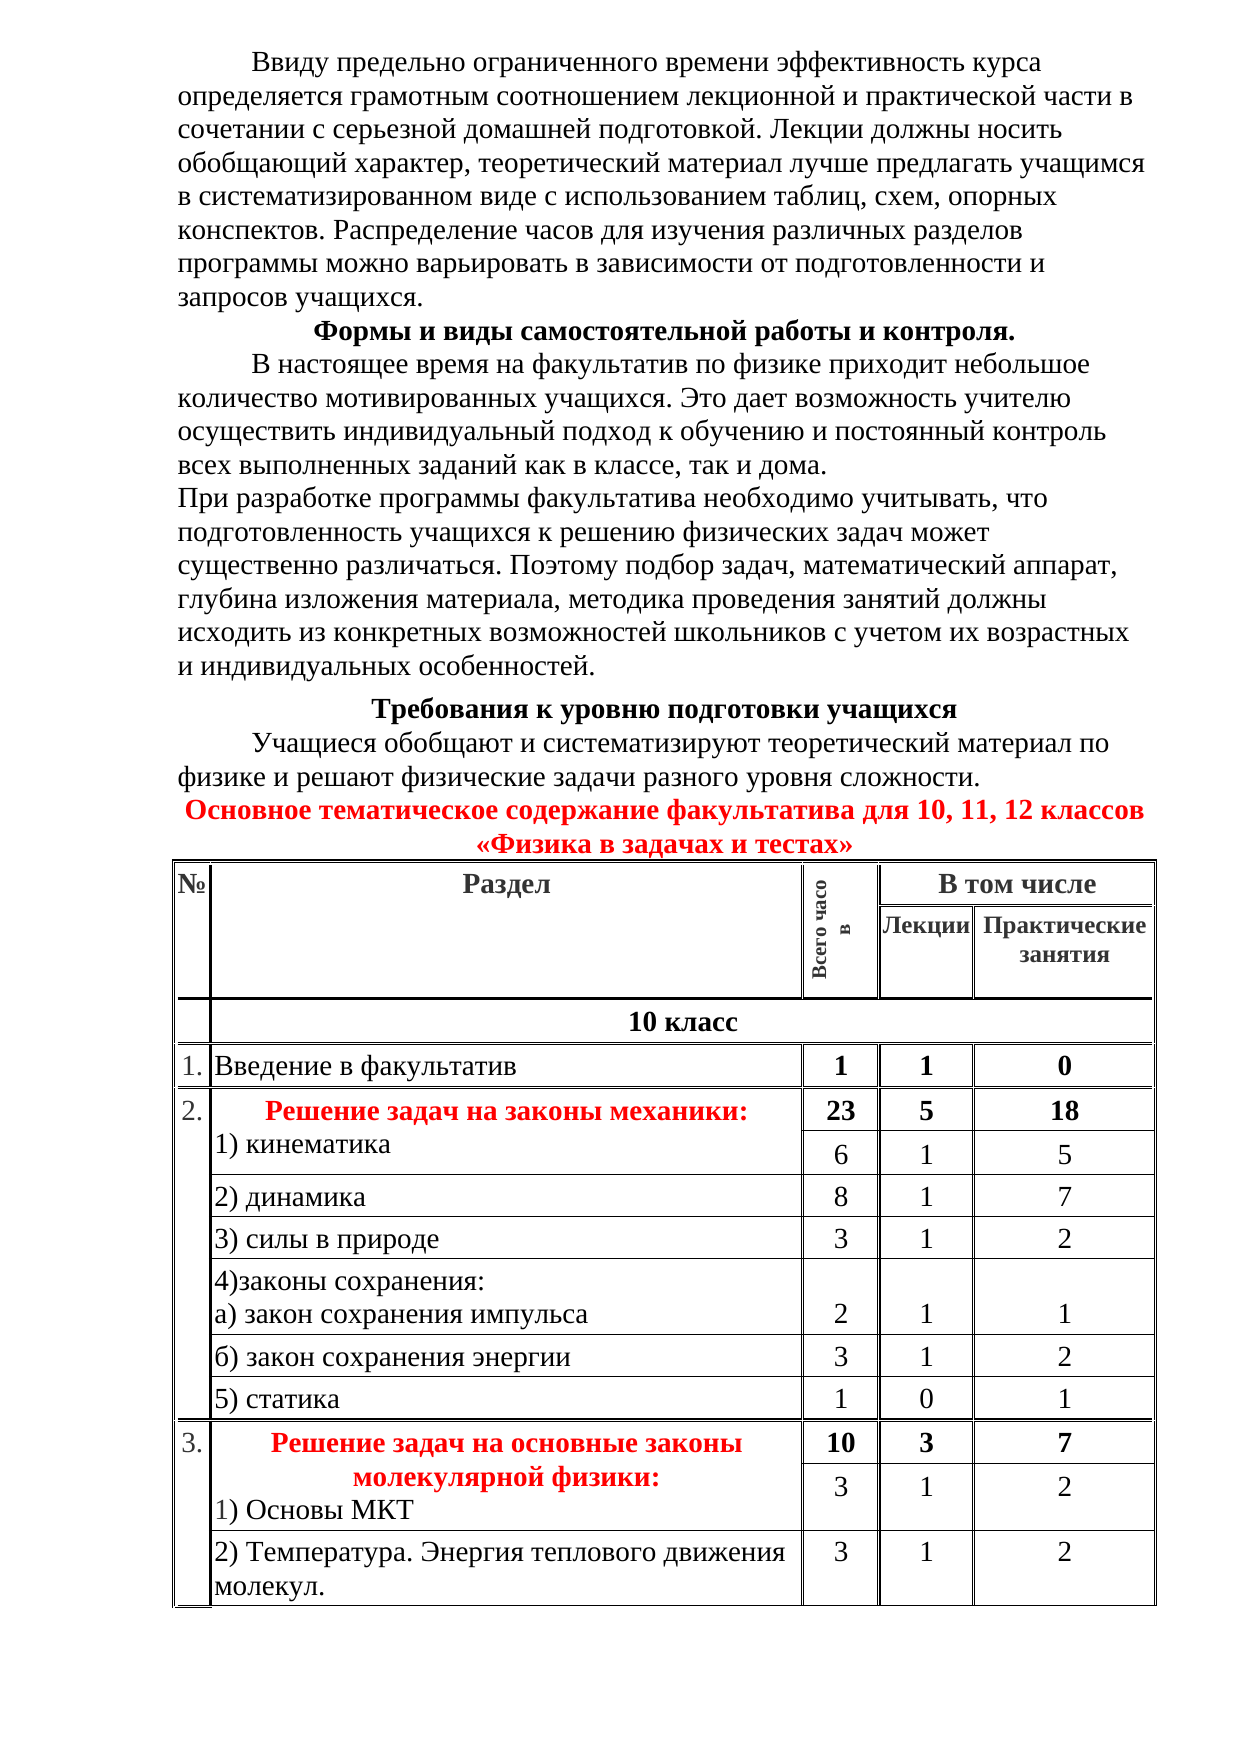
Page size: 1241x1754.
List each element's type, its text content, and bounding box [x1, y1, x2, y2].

table_cell 3 [881, 1422, 972, 1462]
table_cell 3 [804, 1531, 877, 1605]
table_cell Практические занятия [974, 904, 1155, 997]
table_cell 3) силы в природе [212, 1217, 801, 1258]
table_cell 1 [804, 1377, 877, 1418]
table_cell 1 [975, 1377, 1154, 1418]
table_cell 1. [175, 1041, 209, 1086]
table_cell 10 класс [212, 997, 1154, 1041]
table_header В том числе [879, 863, 1154, 904]
table_cell 5) статика [212, 1377, 801, 1418]
table_cell 1 [881, 1335, 972, 1376]
table_cell Введение в факультатив [212, 1045, 801, 1086]
table_cell 5 [881, 1089, 972, 1130]
table_cell 3 [804, 1464, 877, 1529]
text Учащиеся обобщают и систематизируют теоретический материал по физике и решают физические задачи разного уровня сложности. [177, 725, 1152, 792]
table_cell 2) динамика [212, 1175, 801, 1216]
table_cell 0 [974, 1041, 1154, 1086]
table_header Раздел [210, 863, 803, 997]
table_cell 2) Температура. Энергия теплового движения молекул. [212, 1531, 801, 1605]
table_cell 1 [881, 1531, 972, 1605]
text Основное тематическое содержание факультатива для 10, 11, 12 классов [177, 792, 1152, 826]
table_cell 1 [881, 1131, 972, 1174]
text В настоящее время на факультатив по физике приходит небольшое количество мотивированных учащихся. Это дает возможность учителю осуществить индивидуальный подход к обучению и постоянный контроль всех выполненных заданий как в классе, так и дома. [177, 346, 1152, 480]
text Требования к уровню подготовки учащихся [177, 692, 1152, 725]
table_cell 23 [804, 1089, 877, 1130]
table_cell Решение задач на законы механики: 1) кинематика [212, 1089, 801, 1174]
table_cell 1 [881, 1217, 972, 1258]
table_cell б) закон сохранения энергии [212, 1335, 801, 1376]
table_cell 0 [881, 1377, 972, 1418]
table_cell Решение задач на основные законы молекулярной физики: 1) Основы МКТ [212, 1422, 801, 1529]
table_cell 7 [975, 1175, 1154, 1216]
table_cell 2 [804, 1259, 877, 1334]
table_cell Лекции [881, 907, 972, 997]
table_cell 3 [804, 1335, 877, 1376]
table_cell 5 [975, 1131, 1154, 1174]
text «Физика в задачах и тестах» [177, 826, 1152, 859]
table_cell 1 [975, 1259, 1154, 1334]
table_cell 1 [881, 1464, 972, 1529]
text Формы и виды самостоятельной работы и контроля. [177, 313, 1152, 346]
table_cell [175, 997, 209, 1041]
table_cell 2 [975, 1531, 1154, 1605]
table_cell 4)законы сохранения: а) закон сохранения импульса [212, 1259, 801, 1334]
table_cell 3. [175, 1418, 209, 1605]
table_cell 10 [804, 1422, 877, 1462]
table_header Всего часов [803, 861, 879, 997]
table_cell 1 [881, 1045, 972, 1086]
text При разработке программы факультатива необходимо учитывать, что подготовленность учащихся к решению физических задач может существенно различаться. Поэтому подбор задач, математический аппарат, глубина изложения материала, методика проведения занятий должны исходить из конкретных возможностей школьников с учетом их возрастных и индивидуальных особенностей. [177, 480, 1152, 682]
table_cell 18 [974, 1086, 1155, 1130]
table_cell 8 [804, 1175, 877, 1216]
table_cell 2. [174, 1086, 210, 1418]
table_cell 1 [881, 1175, 972, 1216]
table_cell 7 [975, 1418, 1154, 1462]
table_cell 2 [975, 1217, 1154, 1258]
text Ввиду предельно ограниченного времени эффективность курса определяется грамотным соотношением лекционной и практической части в сочетании с серьезной домашней подготовкой. Лекции должны носить обобщающий характер, теоретический материал лучше предлагать учащимся в систематизированном виде с использованием таблиц, схем, опорных конспектов. Распределение часов для изучения различных разделов программы можно варьировать в зависимости от подготовленности и запросов учащихся. [177, 44, 1152, 313]
table_cell 2 [975, 1464, 1154, 1529]
table_cell 1 [804, 1045, 877, 1086]
table_cell 6 [804, 1131, 877, 1174]
table_cell 1 [881, 1259, 972, 1334]
table_cell 3 [804, 1217, 877, 1258]
table_cell 2 [975, 1335, 1154, 1376]
table_header № [175, 863, 210, 997]
